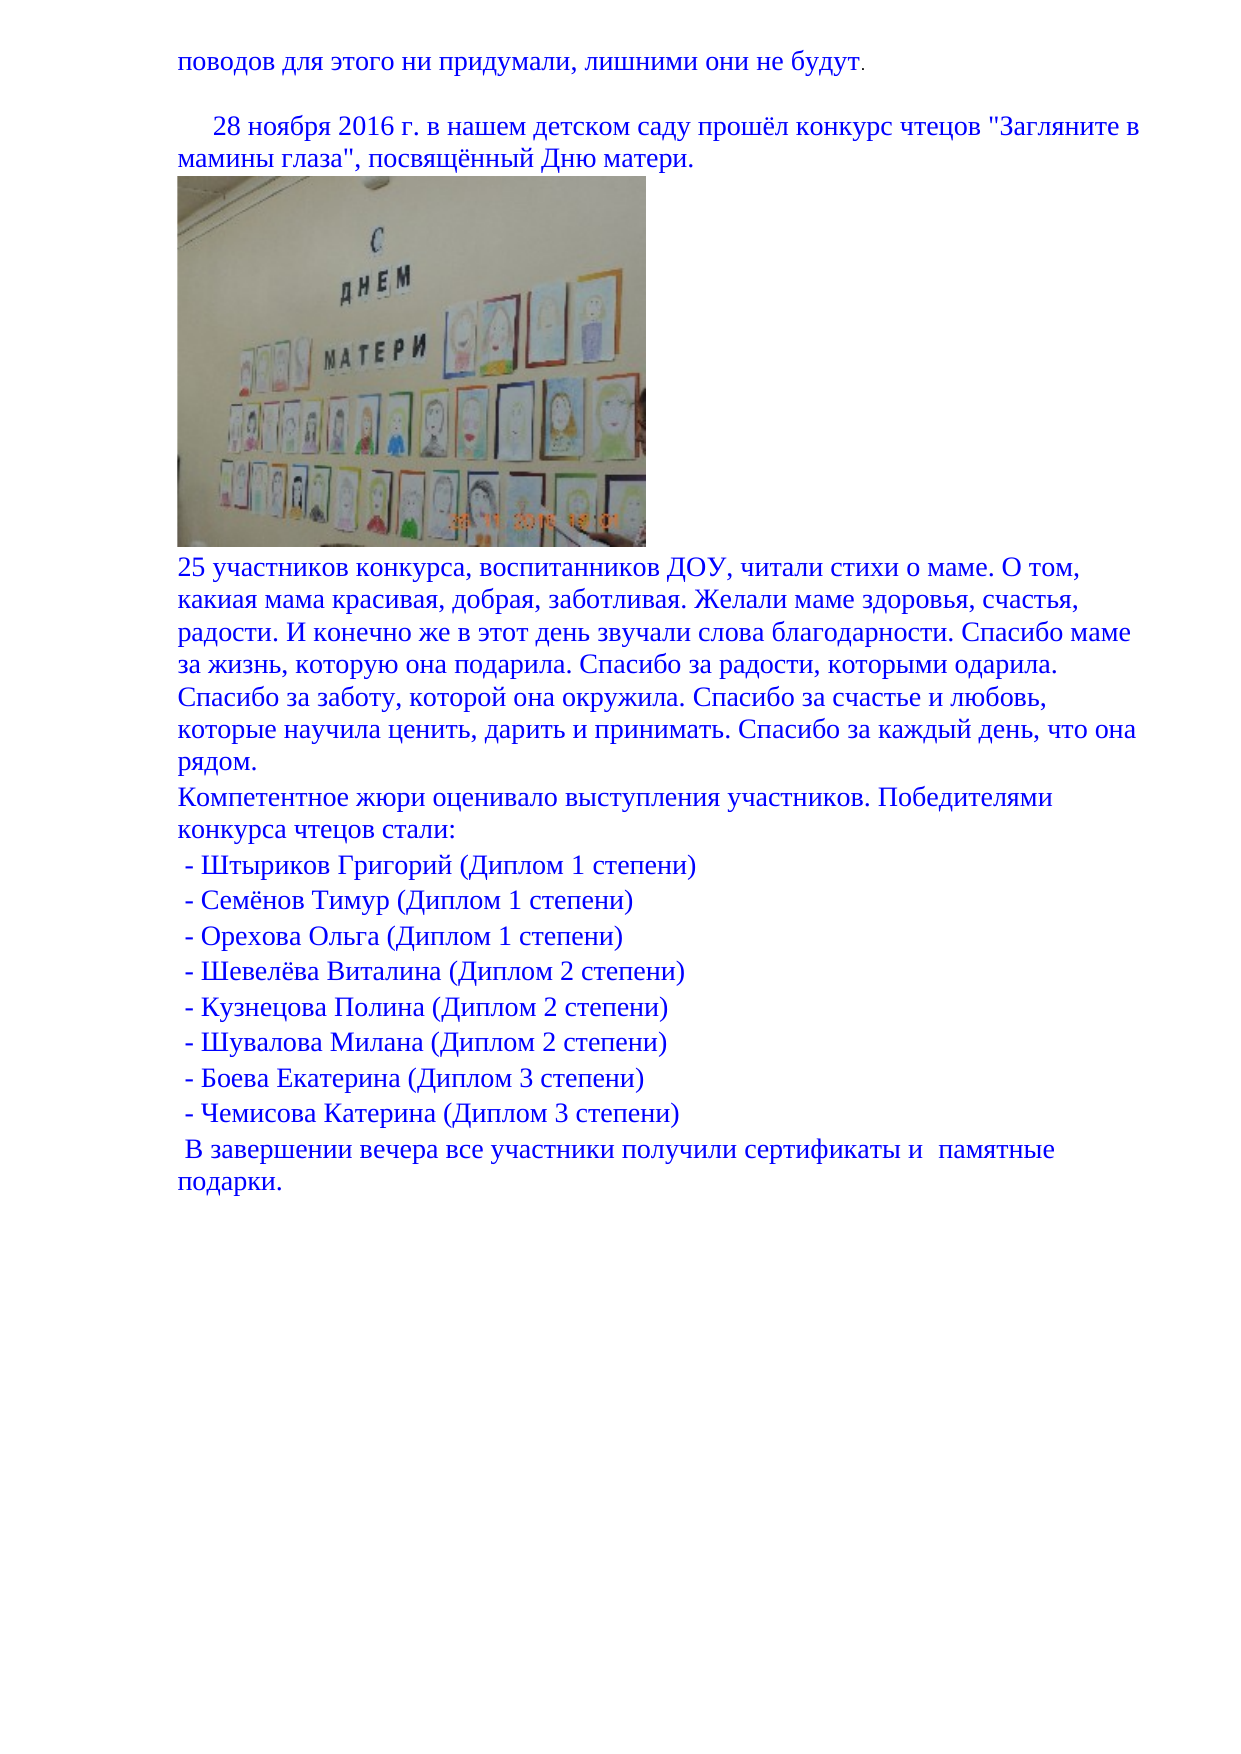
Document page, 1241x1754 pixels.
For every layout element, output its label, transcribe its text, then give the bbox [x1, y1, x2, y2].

text 28 ноября 2016 г. в нашем детском саду прошёл конкурс чтецов "Загляните в мамины глаза", посвящённый Дню матери. [177, 109, 1152, 173]
text - Кузнецова Полина (Диплом 2 степени) [177, 990, 1152, 1022]
text - Семёнов Тимур (Диплом 1 степени) [177, 883, 1152, 916]
text - Шевелёва Виталина (Диплом 2 степени) [177, 954, 1152, 987]
text - Чемисова Катерина (Диплом 3 степени) [177, 1096, 1152, 1129]
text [177, 44, 1152, 106]
text - Штыриков Григорий (Диплом 1 степени) [177, 848, 1152, 880]
text В завершении вечера все участники получили сертификаты и памятные подарки. [177, 1132, 1152, 1197]
text - Орехова Ольга (Диплом 1 степени) [177, 919, 1152, 951]
text - Шувалова Милана (Диплом 2 степени) [177, 1025, 1152, 1058]
text 25 участников конкурса, воспитанников ДОУ, читали стихи о маме. О том, какиая мама красивая, добрая, заботливая. Желали маме здоровья, счастья, радости. И конечно же в этот день звучали слова благодарности. Спасибо маме за жизнь, которую она подарила. Спасибо за радости, которыми одарила. Спасибо за заботу, которой она окружила. Спасибо за счастье и любовь, которые научила ценить, дарить и принимать. Спасибо за каждый день, что она рядом. [177, 550, 1152, 777]
text Компетентное жюри оценивало выступления участников. Победителями конкурса чтецов стали: [177, 780, 1152, 845]
text - Боева Екатерина (Диплом 3 степени) [177, 1061, 1152, 1093]
picture [177, 176, 646, 547]
